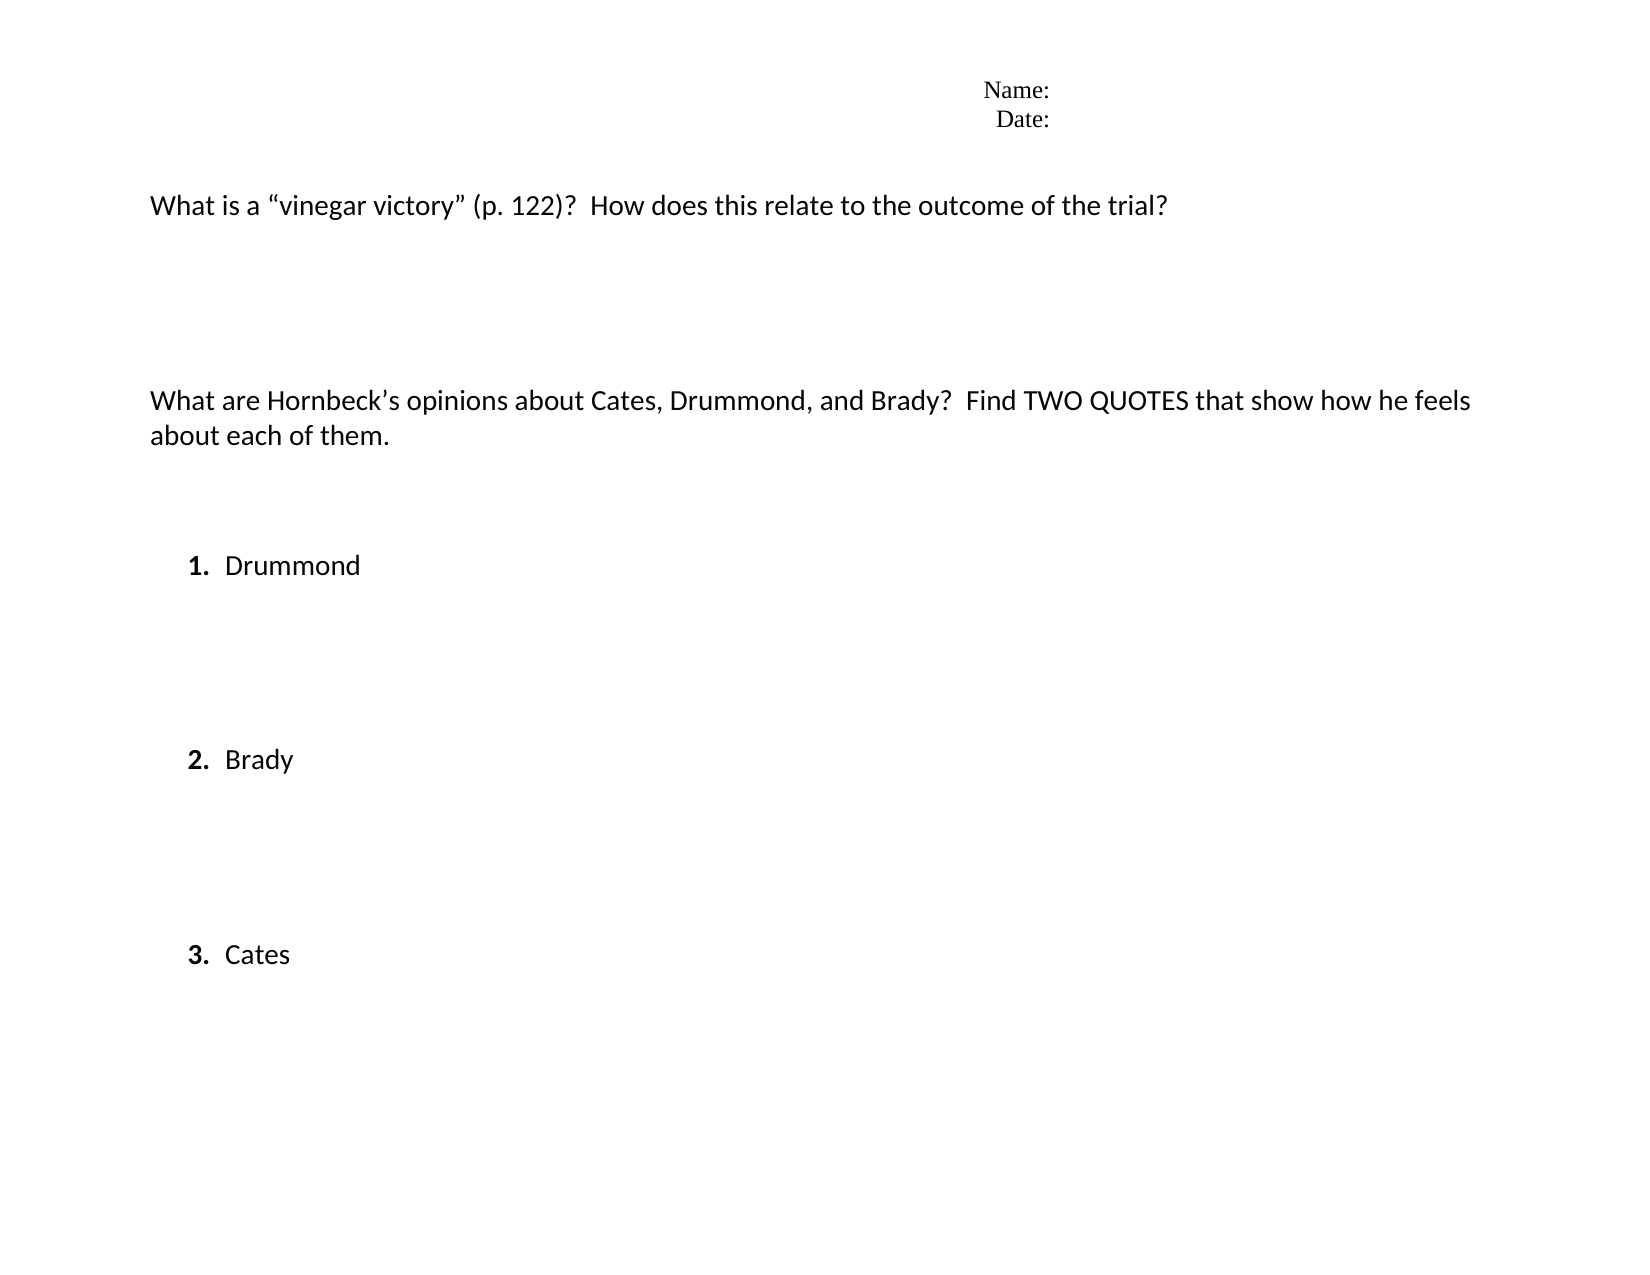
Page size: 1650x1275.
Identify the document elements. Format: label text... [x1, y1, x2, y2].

text What is a “vinegar victory” (p. 122)? How does this relate to the outcome of the trial? [150, 187, 1500, 223]
text What are Hornbeck’s opinions about Cates, Drummond, and Brady? Find TWO QUOTES that show how he feels about each of them. [150, 382, 1500, 453]
list Drummond [187, 547, 1500, 583]
list Brady [187, 741, 1500, 777]
list Cates [187, 936, 1500, 971]
